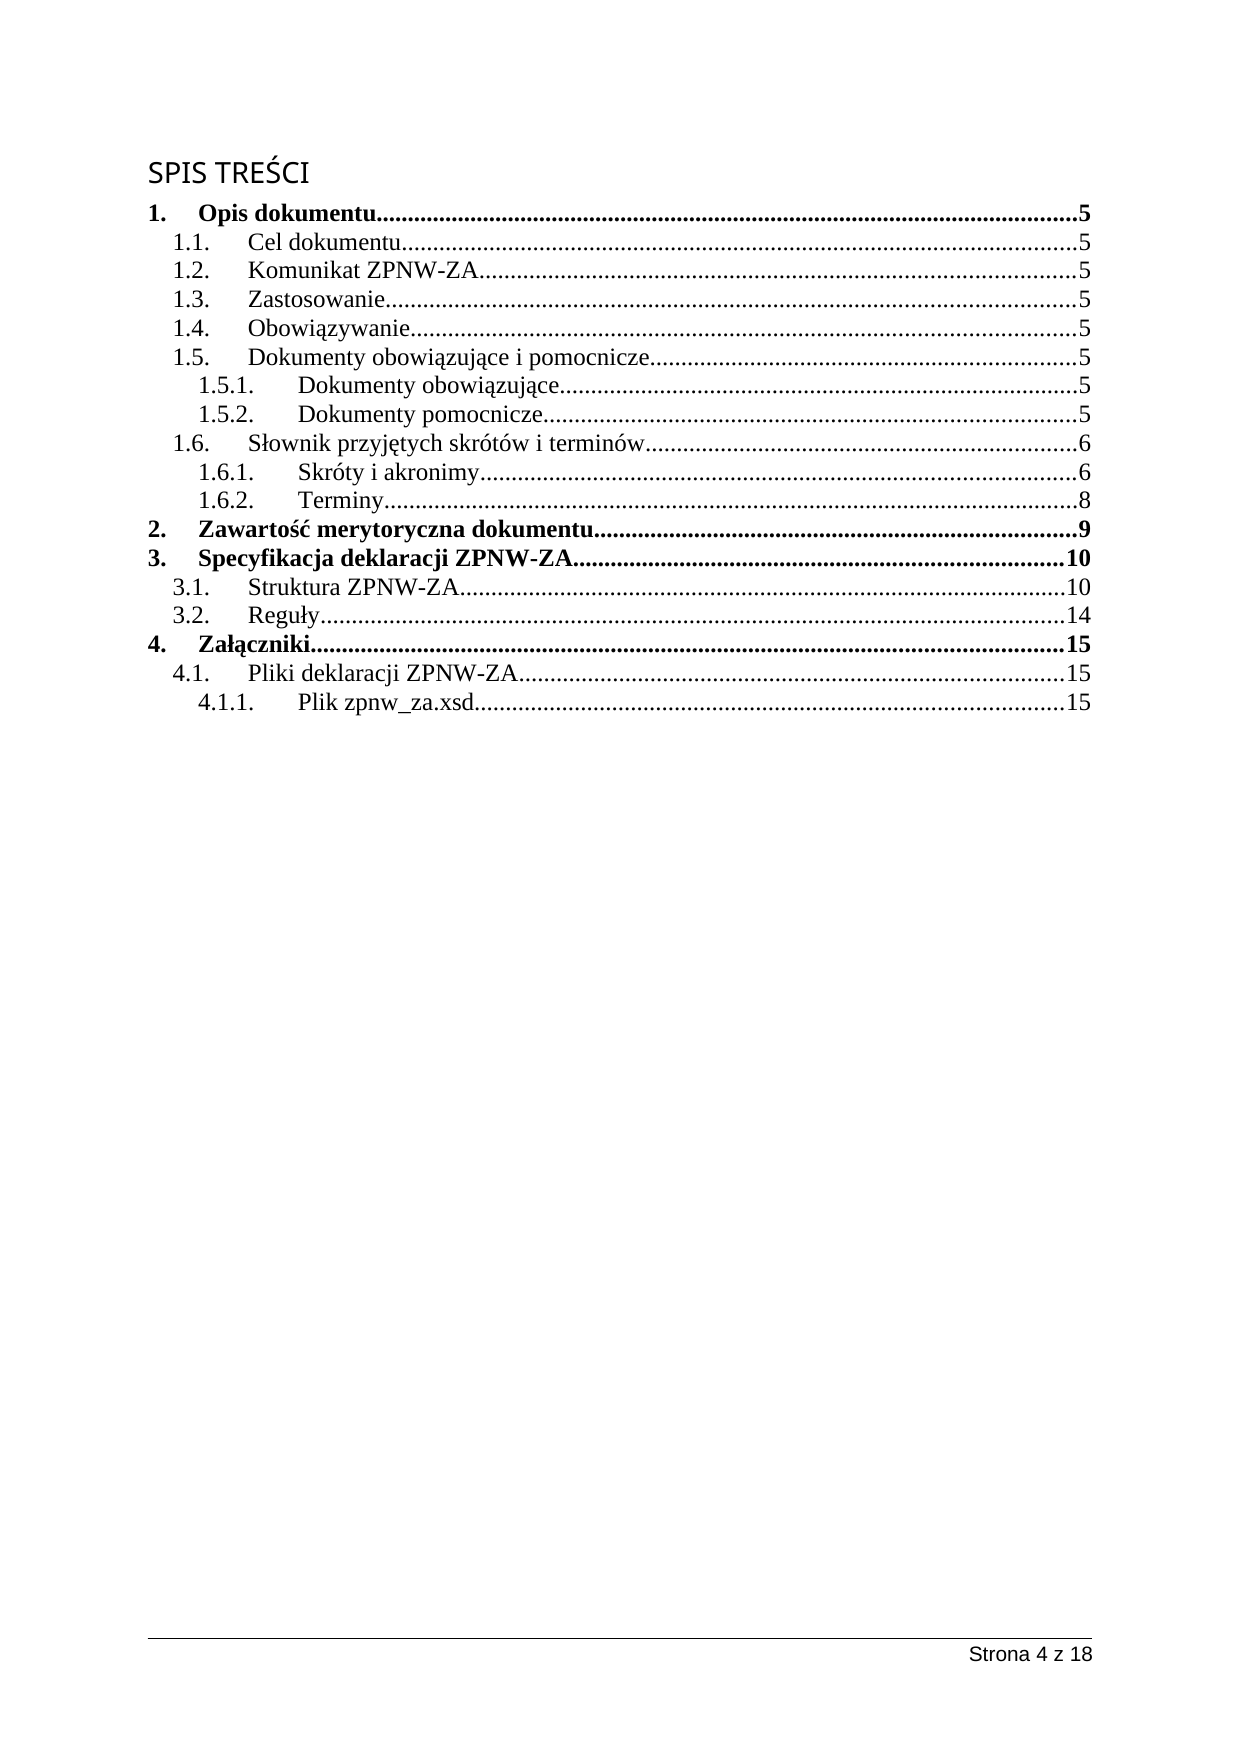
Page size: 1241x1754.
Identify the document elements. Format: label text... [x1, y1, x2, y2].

text 4.1. Pliki deklaracji ZPNW-ZA 15 [172, 658, 1092, 687]
text 1.1. Cel dokumentu 5 [172, 227, 1092, 255]
text 3.2. Reguły 14 [172, 600, 1092, 629]
text 1.2. Komunikat ZPNW-ZA 5 [172, 255, 1092, 284]
text 1.6.2. Terminy 8 [198, 485, 1092, 514]
text 1.3. Zastosowanie 5 [172, 284, 1092, 313]
text 1.5. Dokumenty obowiązujące i pomocnicze 5 [172, 342, 1092, 370]
text 1.4. Obowiązywanie 5 [172, 313, 1092, 342]
text 1.5.1. Dokumenty obowiązujące 5 [198, 370, 1092, 399]
text 3.1. Struktura ZPNW-ZA 10 [172, 572, 1092, 600]
text 1. Opis dokumentu 5 [148, 198, 1092, 227]
text 4.1.1. Plik zpnw_za.xsd 15 [198, 687, 1092, 715]
text 4. Załączniki 15 [148, 629, 1092, 658]
text SPIS TREŚCI [148, 152, 1092, 192]
text 1.6. Słownik przyjętych skrótów i terminów 6 [172, 428, 1092, 457]
text 3. Specyfikacja deklaracji ZPNW-ZA 10 [148, 543, 1092, 572]
text 1.5.2. Dokumenty pomocnicze 5 [198, 399, 1092, 428]
text 1.6.1. Skróty i akronimy 6 [198, 457, 1092, 485]
text 2. Zawartość merytoryczna dokumentu 9 [148, 514, 1092, 543]
